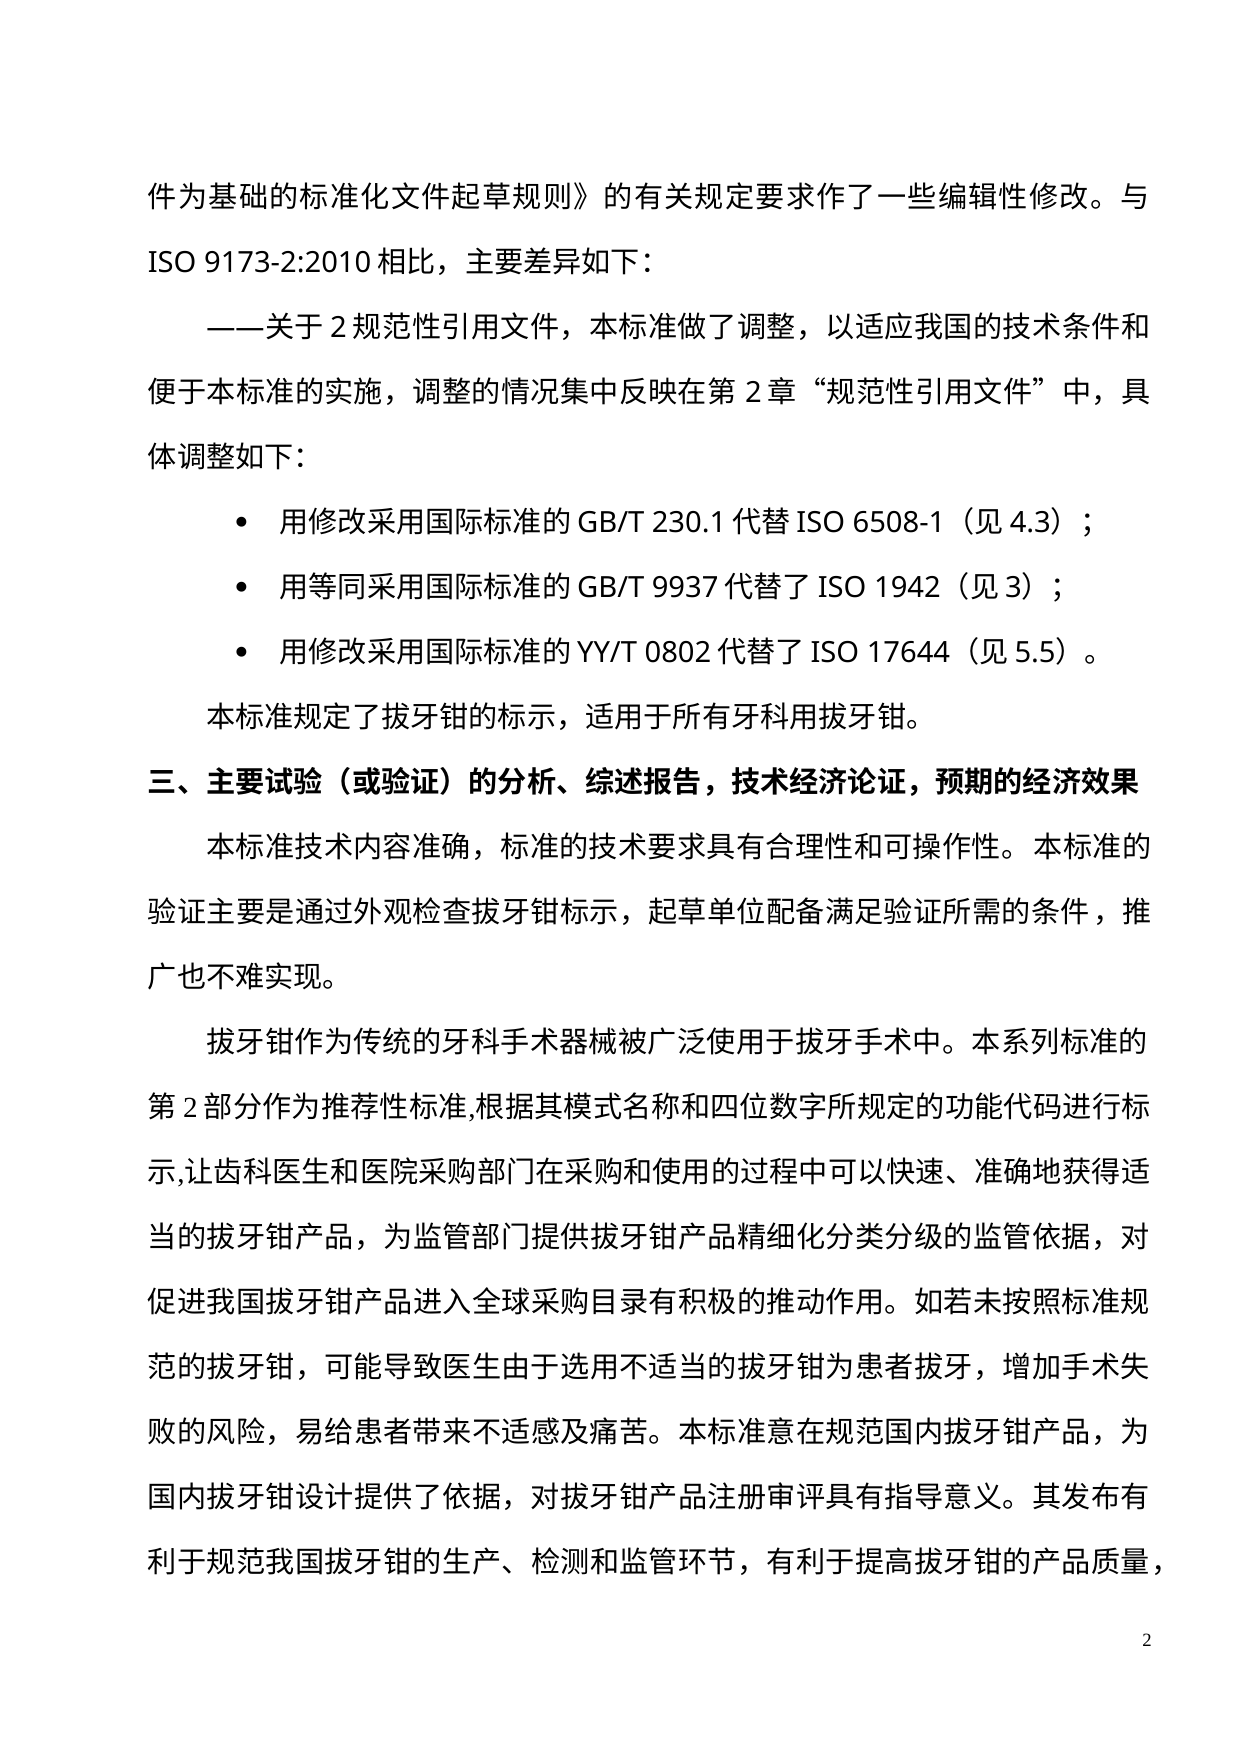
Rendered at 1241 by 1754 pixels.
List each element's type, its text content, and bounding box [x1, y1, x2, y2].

text 本标准技术内容准确，标准的技术要求具有合理性和可操作性。本标准的验证主要是通过外观检查拔牙钳标示，起草单位配备满足验证所需的条件，推广也不难实现。 [148, 812, 1152, 1007]
text 用修改采用国际标准的GB/T 230.1代替ISO 6508-1（见4.3）； [236, 487, 1152, 552]
text 用等同采用国际标准的GB/T 9937代替了ISO 1942（见3）； [236, 552, 1152, 617]
text 用修改采用国际标准的YY/T 0802代替了ISO 17644（见5.5）。 [236, 617, 1152, 682]
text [148, 162, 1152, 292]
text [148, 1007, 1152, 1592]
text 三、主要试验（或验证）的分析、综述报告，技术经济论证，预期的经济效果 [148, 747, 1152, 812]
text 本标准规定了拔牙钳的标示，适用于所有牙科用拔牙钳。 [148, 682, 1152, 747]
text ——关于2规范性引用文件，本标准做了调整，以适应我国的技术条件和便于本标准的实施，调整的情况集中反映在第2章“规范性引用文件”中，具体调整如下： [148, 292, 1152, 487]
